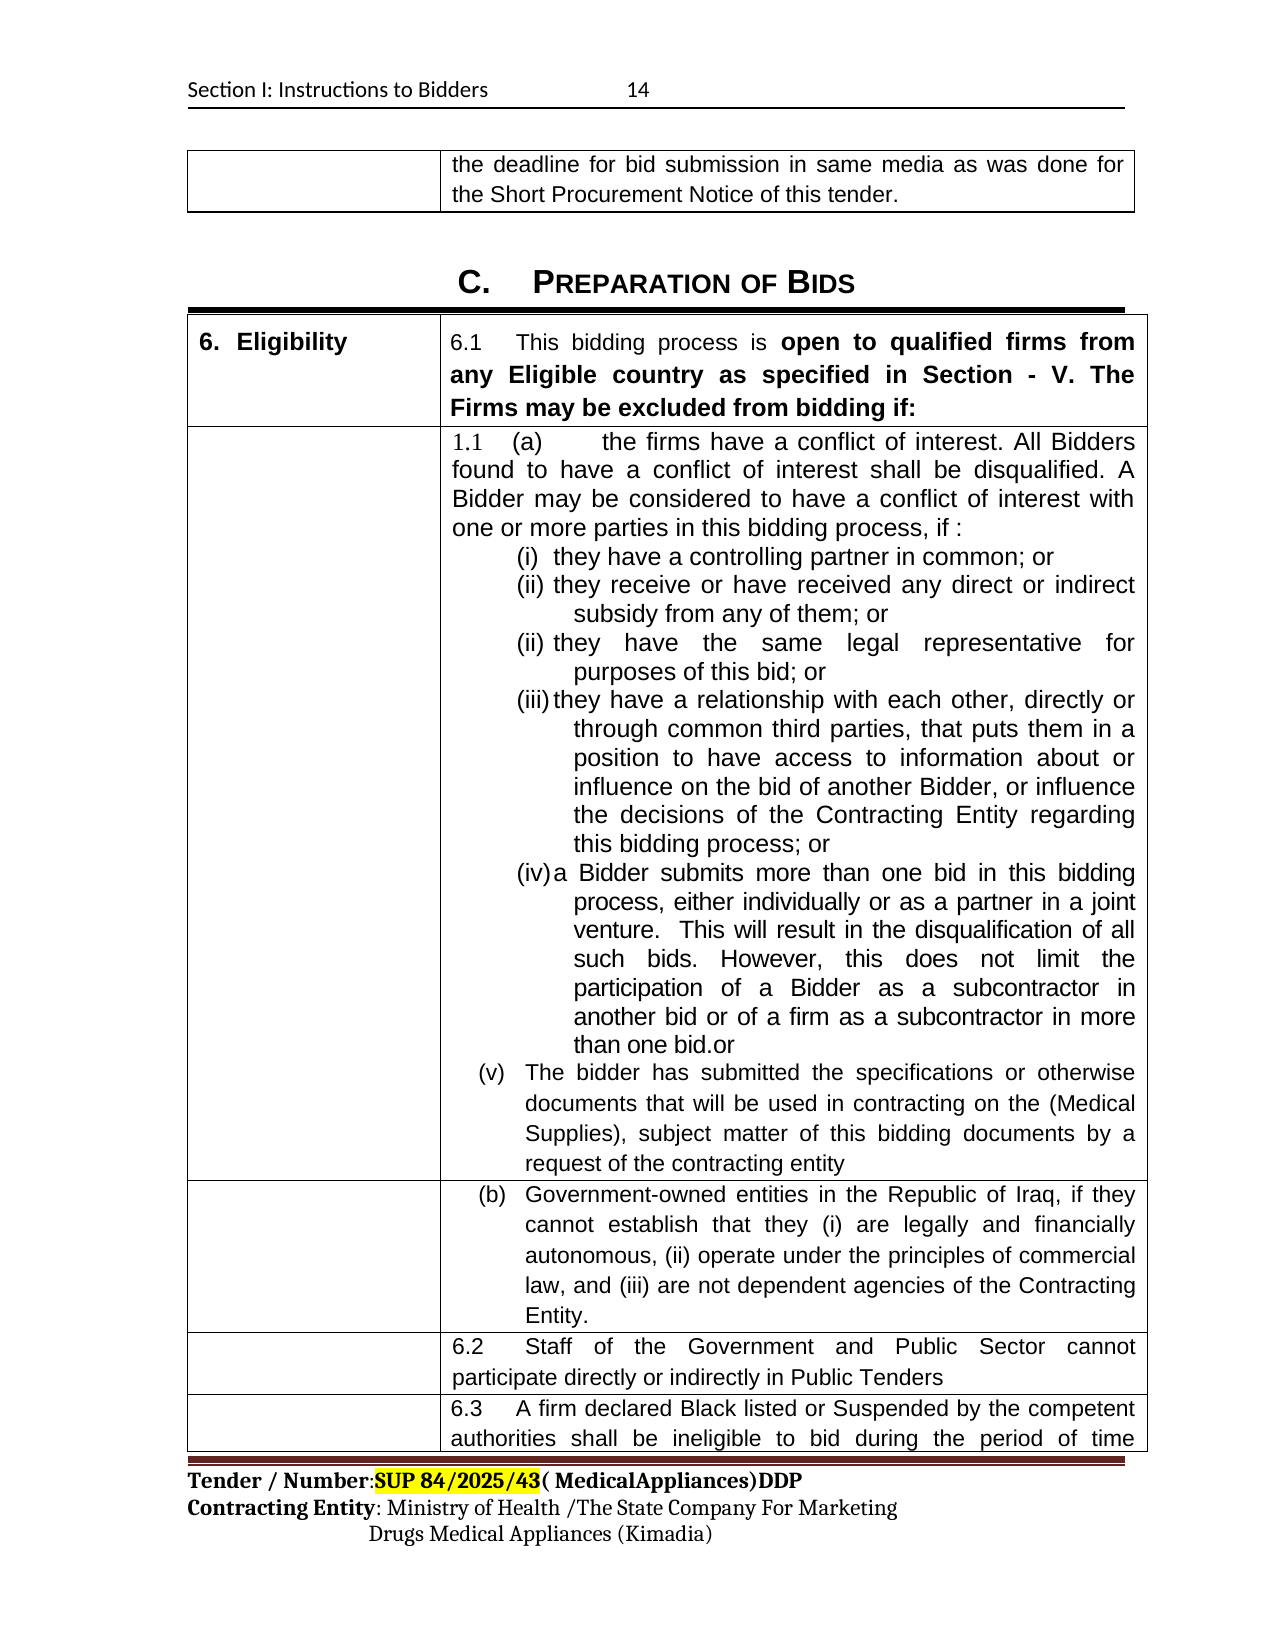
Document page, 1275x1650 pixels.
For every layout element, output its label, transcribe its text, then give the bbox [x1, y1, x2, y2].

table_cell (b) Government-owned entities in the Republic of Iraq, if they cannot establish that they (i) are legally and financially autonomous, (ii) operate under the principles of commercial law, and (iii) are not dependent agencies of the Contracting Entity. [441, 1181, 1147, 1332]
table_cell [188, 151, 440, 211]
table_cell [188, 427, 440, 1180]
table_header 6.1 This bidding process is open to qualified firms from any Eligible country as specified in Section - V. The Firms may be excluded from bidding if: [441, 315, 1147, 426]
table_cell 6.2 Staff of the Government and Public Sector cannot participate directly or indirectly in Public Tenders [441, 1333, 1147, 1394]
table_cell [188, 1181, 440, 1332]
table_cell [441, 1395, 1147, 1451]
table_cell [188, 1333, 440, 1394]
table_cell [441, 151, 1134, 211]
text C. Preparation of Bids [187, 262, 1125, 313]
table_cell [188, 1395, 440, 1451]
table_cell (a) the firms have a conflict of interest. All Bidders found to have a conflict of interest shall be disqualified. A Bidder may be considered to have a conflict of interest with one or more parties in this bidding process, if : (i) they have a controlling partner in common; or (ii) they receive or have received any direct or indirect subsidy from any of them; or (ii) they have the same legal representative for purposes of this bid; or (iii) they have a relationship with each other, directly or through common third parties, that puts them in a position to have access to information about or influence on the bid of another Bidder, or influence the decisions of the Contracting Entity regarding this bidding process; or (iv) a Bidder submits more than one bid in this bidding process, either individually or as a partner in a joint venture. This will result in the disqualification of all such bids. However, this does not limit the participation of a Bidder as a subcontractor in another bid or of a firm as a subcontractor in more than one bid.or (v) The bidder has submitted the specifications or otherwise documents that will be used in contracting on the (Medical Supplies), subject matter of this bidding documents by a request of the contracting entity [441, 427, 1147, 1180]
table_header 6. Eligibility [188, 315, 440, 426]
